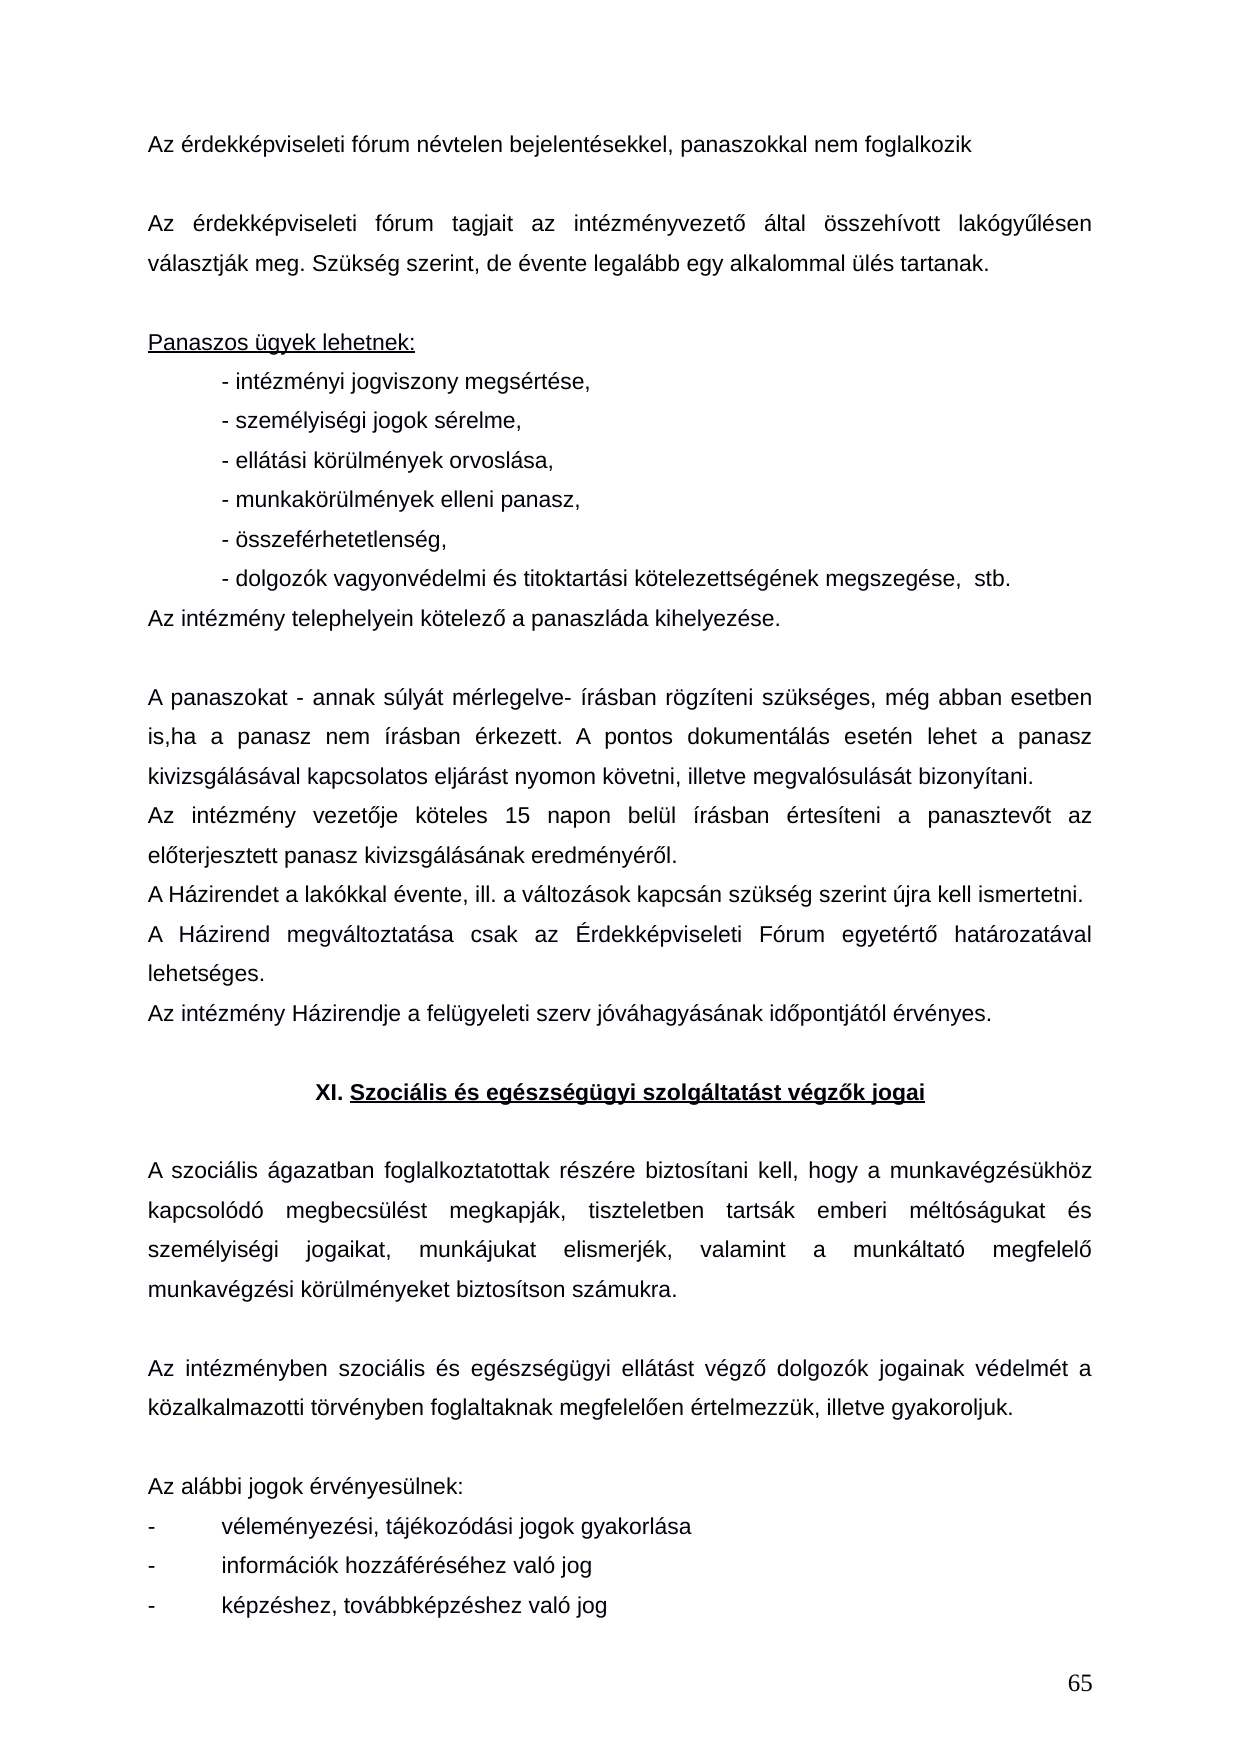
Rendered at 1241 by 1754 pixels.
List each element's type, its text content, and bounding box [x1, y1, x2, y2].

list információk hozzáféréséhez való jog [148, 1552, 1093, 1579]
text Az intézményben szociális és egészségügyi ellátást végző dolgozók jogainak védelmét a közalkalmazotti törvényben foglaltaknak megfelelően értelmezzük, illetve gyakoroljuk. [148, 1355, 1093, 1421]
text Az érdekképviseleti fórum tagjait az intézményvezető által összehívott lakógyűlésen választják meg. Szükség szerint, de évente legalább egy alkalommal ülés tartanak. [148, 210, 1093, 276]
text A Házirend megváltoztatása csak az Érdekképviseleti Fórum egyetértő határozatával lehetséges. [148, 921, 1093, 986]
list véleményezési, tájékozódási jogok gyakorlása [148, 1513, 1093, 1539]
text A Házirendet a lakókkal évente, ill. a változások kapcsán szükség szerint újra kell ismertetni. [148, 881, 1093, 907]
text XI. Szociális és egészségügyi szolgáltatást végzők jogai [148, 1078, 1093, 1105]
text - intézményi jogviszony megsértése, [221, 368, 1093, 394]
text - dolgozók vagyonvédelmi és titoktartási kötelezettségének megszegése, stb. [221, 565, 1093, 592]
text Az alábbi jogok érvényesülnek: [148, 1473, 1093, 1500]
list képzéshez, továbbképzéshez való jog [148, 1592, 1093, 1618]
text Az érdekképviseleti fórum névtelen bejelentésekkel, panaszokkal nem foglalkozik [148, 131, 1093, 157]
text Panaszos ügyek lehetnek: [148, 328, 1093, 355]
text - munkakörülmények elleni panasz, [221, 486, 1093, 513]
text Az intézmény vezetője köteles 15 napon belül írásban értesíteni a panasztevőt az előterjesztett panasz kivizsgálásának eredményéről. [148, 802, 1093, 868]
text Az intézmény Házirendje a felügyeleti szerv jóváhagyásának időpontjától érvényes. [148, 999, 1093, 1026]
text - összeférhetetlenség, [221, 526, 1093, 552]
text A szociális ágazatban foglalkoztatottak részére biztosítani kell, hogy a munkavégzésükhöz kapcsolódó megbecsülést megkapják, tiszteletben tartsák emberi méltóságukat és személyiségi jogaikat, munkájukat elismerjék, valamint a munkáltató megfelelő munkavégzési körülményeket biztosítson számukra. [148, 1157, 1093, 1302]
text - személyiségi jogok sérelme, [221, 407, 1093, 434]
text - ellátási körülmények orvoslása, [221, 447, 1093, 473]
text Az intézmény telephelyein kötelező a panaszláda kihelyezése. [148, 605, 1093, 631]
text A panaszokat - annak súlyát mérlegelve- írásban rögzíteni szükséges, még abban esetben is,ha a panasz nem írásban érkezett. A pontos dokumentálás esetén lehet a panasz kivizsgálásával kapcsolatos eljárást nyomon követni, illetve megvalósulását bizonyítani. [148, 684, 1093, 789]
